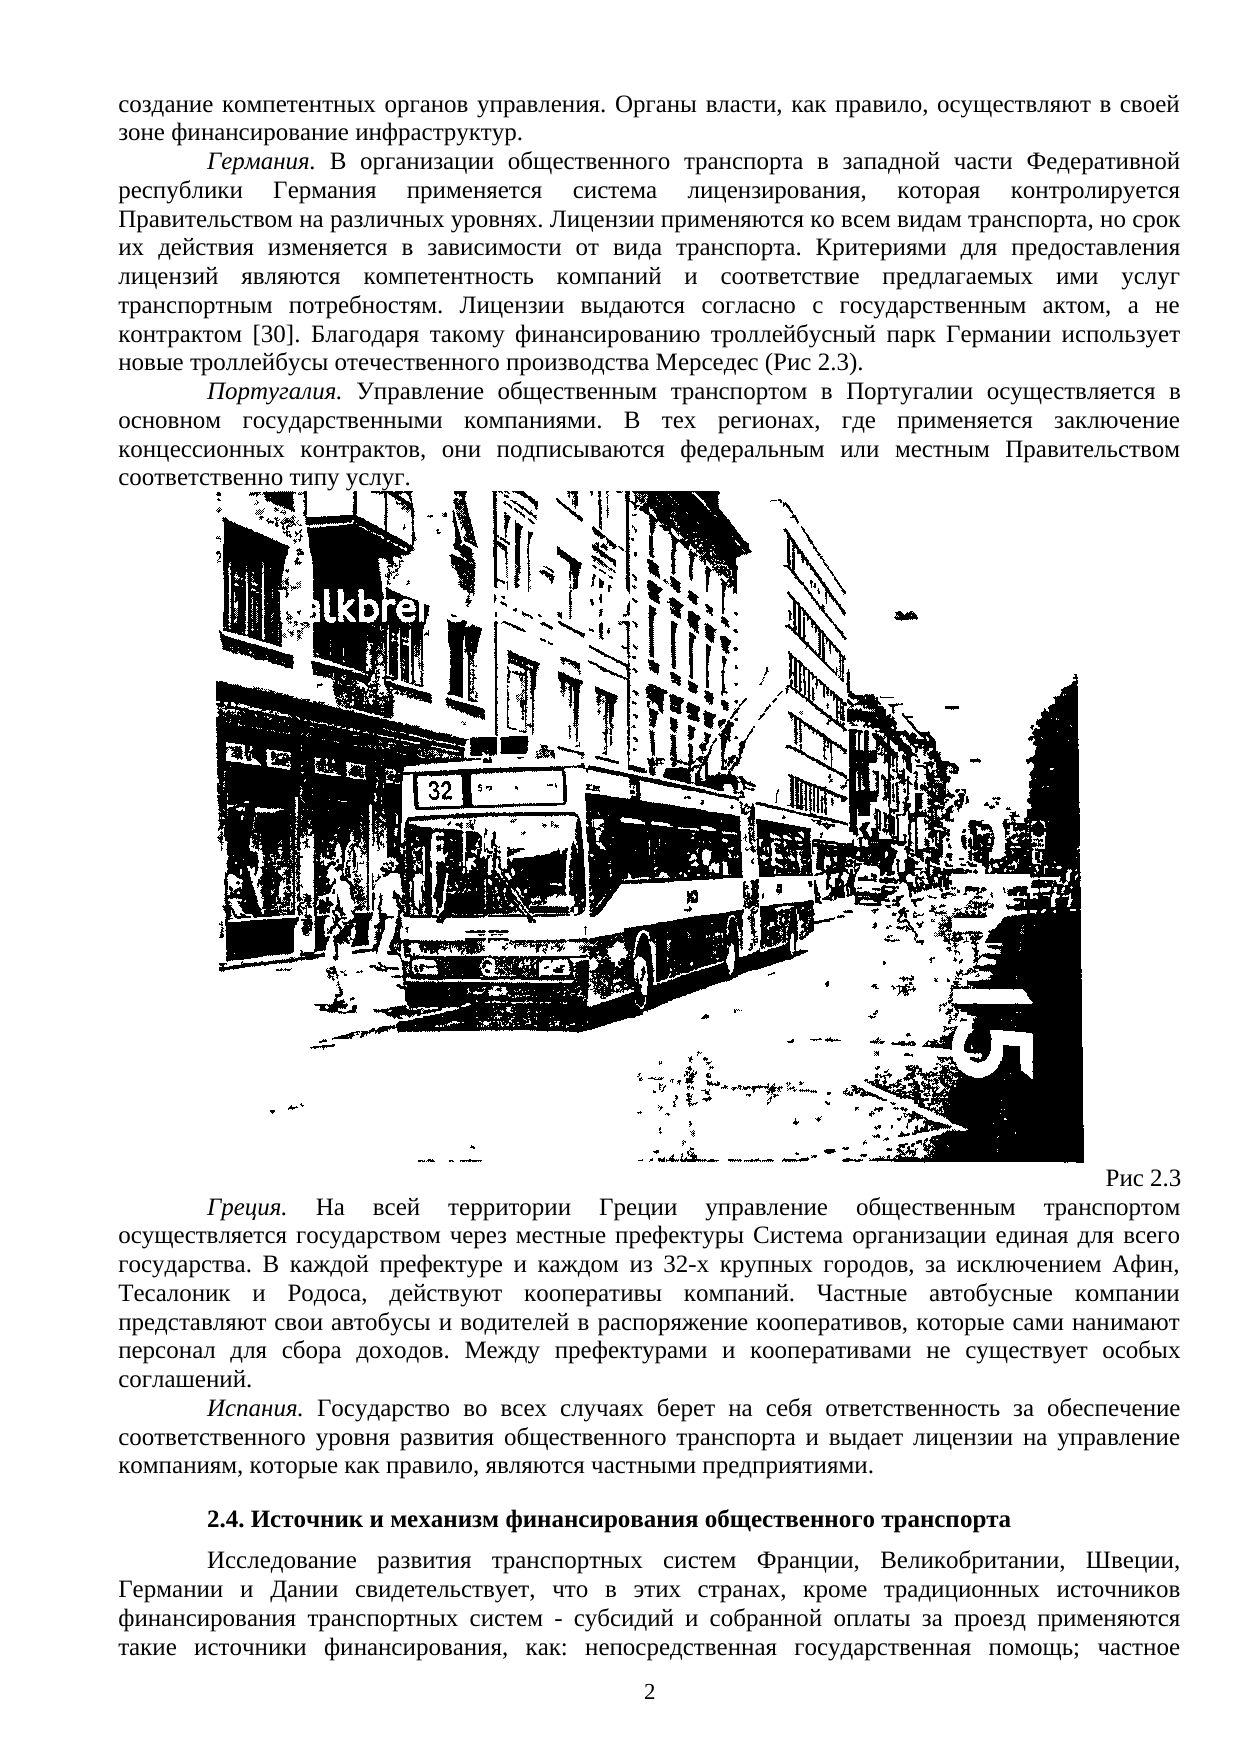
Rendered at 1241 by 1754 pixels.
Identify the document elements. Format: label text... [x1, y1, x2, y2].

text Греция. На всей территории Греции управление общественным транспортом осуществляется государством через местные префектуры Система организации единая для всего государства. В каждой префектуре и каждом из 32-х крупных городов, за исключением Афин, Тесалоник и Родоса, действуют кооперативы компаний. Частные автобусные компании представляют свои автобусы и водителей в распоряжение кооперативов, которые сами нанимают персонал для сбора доходов. Между префектурами и кооперативами не существует особых соглашений. [118, 1192, 1181, 1393]
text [118, 1546, 1181, 1661]
text Португалия. Управление общественным транспортом в Португалии осуществляется в основном государственными компаниями. В тех регионах, где применяется заключение концессионных контрактов, они подписываются федеральным или местным Правительством соответственно типу услуг. [118, 376, 1181, 491]
text Испания. Государство во всех случаях берет на себя ответственность за обеспечение соответственного уровня развития общественного транспорта и выдает лицензии на управление компаниям, которые как правило, являются частными предприятиями. [118, 1393, 1181, 1479]
text Германия. В организации общественного транспорта в западной части Федеративной республики Германия применяется система лицензирования, которая контролируется Правительством на различных уровнях. Лицензии применяются ко всем видам транспорта, но срок их действия изменяется в зависимости от вида транспорта. Критериями для предоставления лицензий являются компетентность компаний и соответствие предлагаемых ими услуг транспортным потребностям. Лицензии выдаются согласно с государственным актом, а не контрактом [30]. Благодаря такому финансированию троллейбусный парк Германии использует новые троллейбусы отечественного производства Мерседес (Рис 2.3). [118, 146, 1181, 376]
picture [215, 491, 1084, 1163]
text 2.4. Источник и механизм финансирования общественного транспорта [118, 1504, 1181, 1533]
text Рис 2.3 [118, 1163, 1181, 1192]
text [118, 89, 1181, 146]
